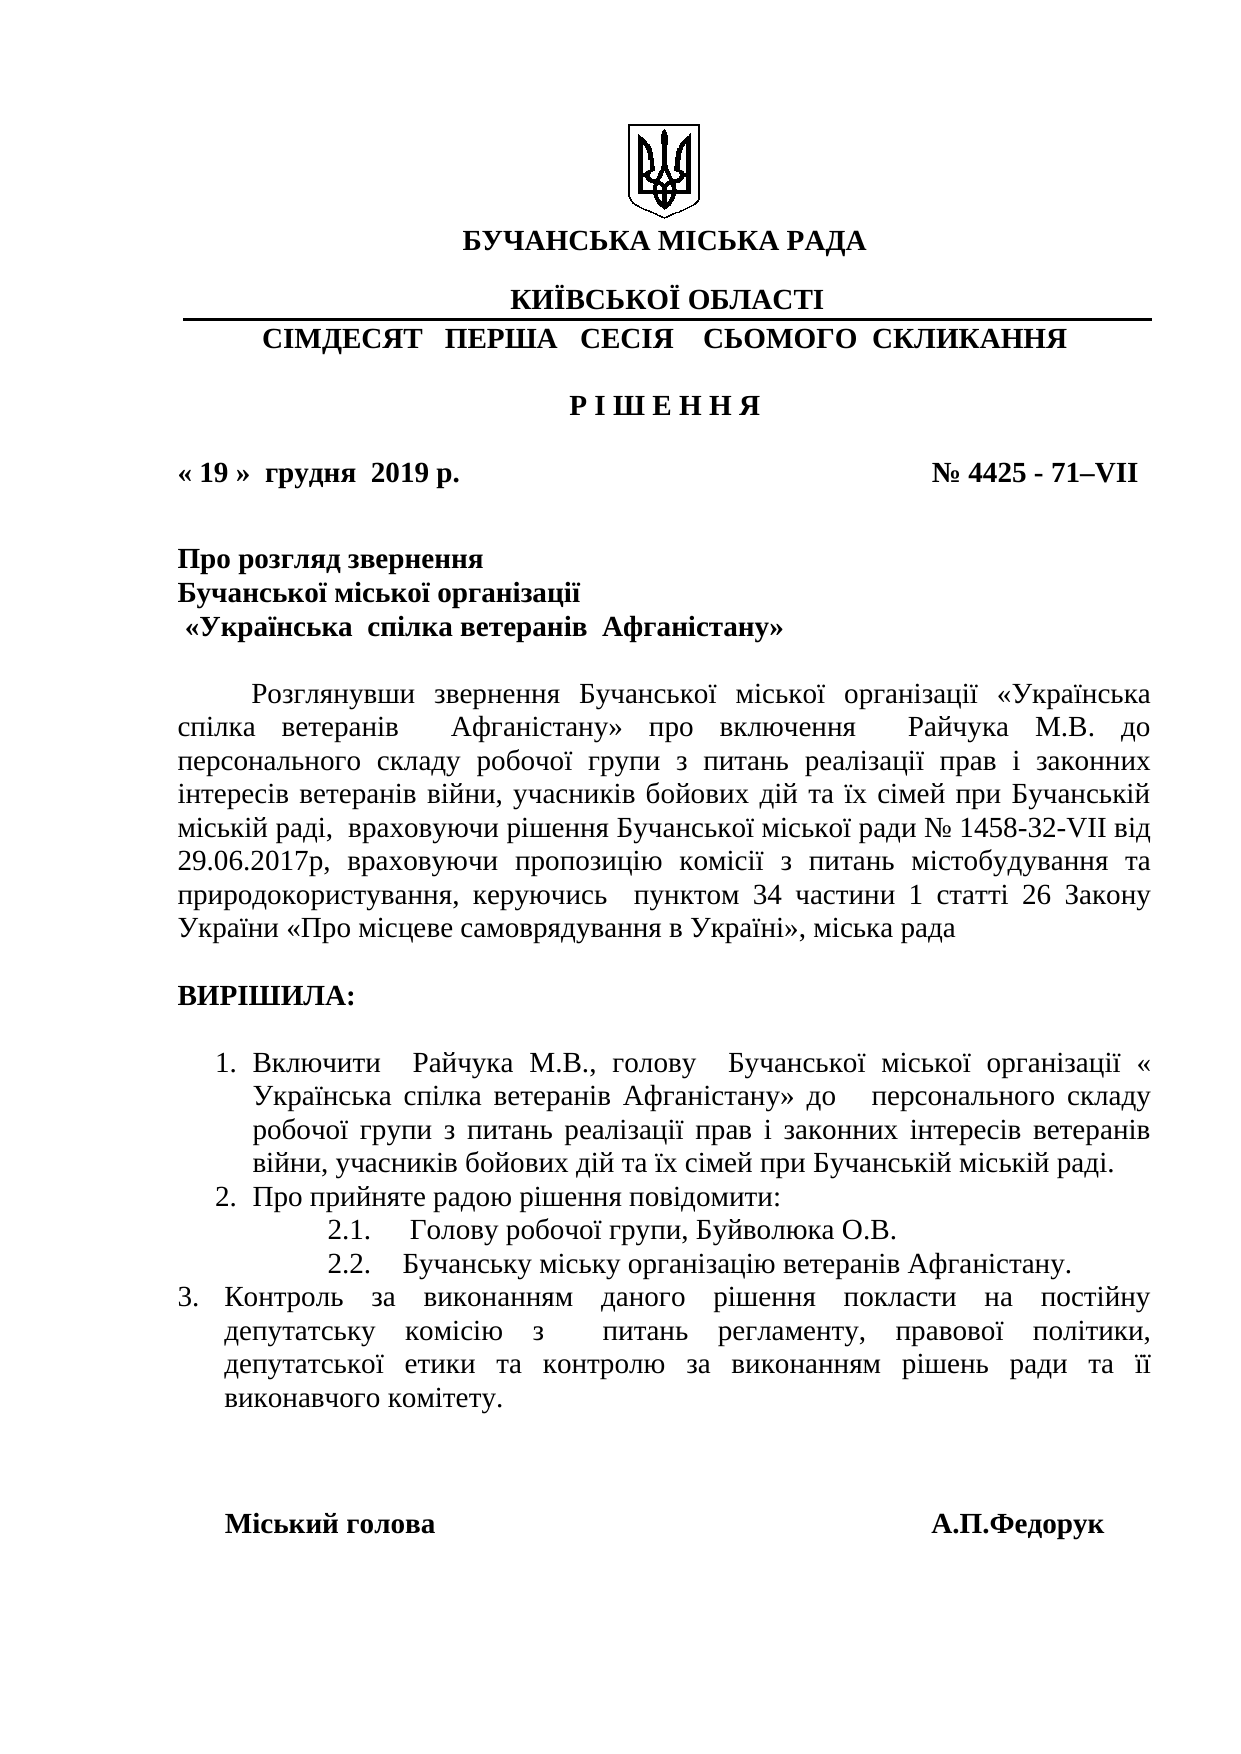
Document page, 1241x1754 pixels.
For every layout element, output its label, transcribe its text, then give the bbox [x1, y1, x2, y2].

text ВИРІШИЛА: [177, 978, 1152, 1011]
list Про прийняте радою рішення повідомити: [215, 1179, 1152, 1212]
text «Українська спілка ветеранів Афганістану» [177, 609, 1152, 642]
text Р І Ш Е Н Н Я [177, 388, 1152, 422]
text Про розгляд звернення [177, 542, 1152, 575]
text СІМДЕСЯТ ПЕРША СЕСІЯ СЬОМОГО СКЛИКАННЯ [177, 321, 1152, 354]
text КИЇВСЬКОЇ ОБЛАСТІ [183, 282, 1152, 318]
text Розглянувши звернення Бучанської міської організації «Українська спілка ветеранів Афганістану» про включення Райчука М.В. до персонального складу робочої групи з питань реалізації прав і законних інтересів ветеранів війни, учасників бойових дій та їх сімей при Бучанській міській раді, враховуючи рішення Бучанської міської ради № 1458-32-VІІ від 29.06.2017р, враховуючи пропозицію комісії з питань містобудування та природокористування, керуючись пунктом 34 частини 1 статті 26 Закону України «Про місцеве самоврядування в Україні», міська рада [177, 676, 1152, 944]
text Бучанської міської організації [177, 575, 1152, 609]
text БУЧАНСЬКА МІСЬКА РАДА [177, 223, 1152, 256]
list Бучанську міську організацію ветеранів Афганістану. [327, 1246, 1152, 1279]
list Включити Райчука М.В., голову Бучанської міської організації « Українська спілка ветеранів Афганістану» до персонального складу робочої групи з питань реалізації прав і законних інтересів ветеранів війни, учасників бойових дій та їх сімей при Бучанській міській раді. [215, 1045, 1152, 1179]
text « 19 » грудня 2019 р. № 4425 - 71–VІІ [177, 455, 1152, 489]
text Міський голова А.П.Федорук [177, 1507, 1152, 1540]
list Голову робочої групи, Буйволюка О.В. [327, 1212, 1152, 1246]
list Контроль за виконанням даного рішення покласти на постійну депутатську комісію з питань регламенту, правової політики, депутатської етики та контролю за виконанням рішень ради та її виконавчого комітету. [177, 1279, 1152, 1414]
